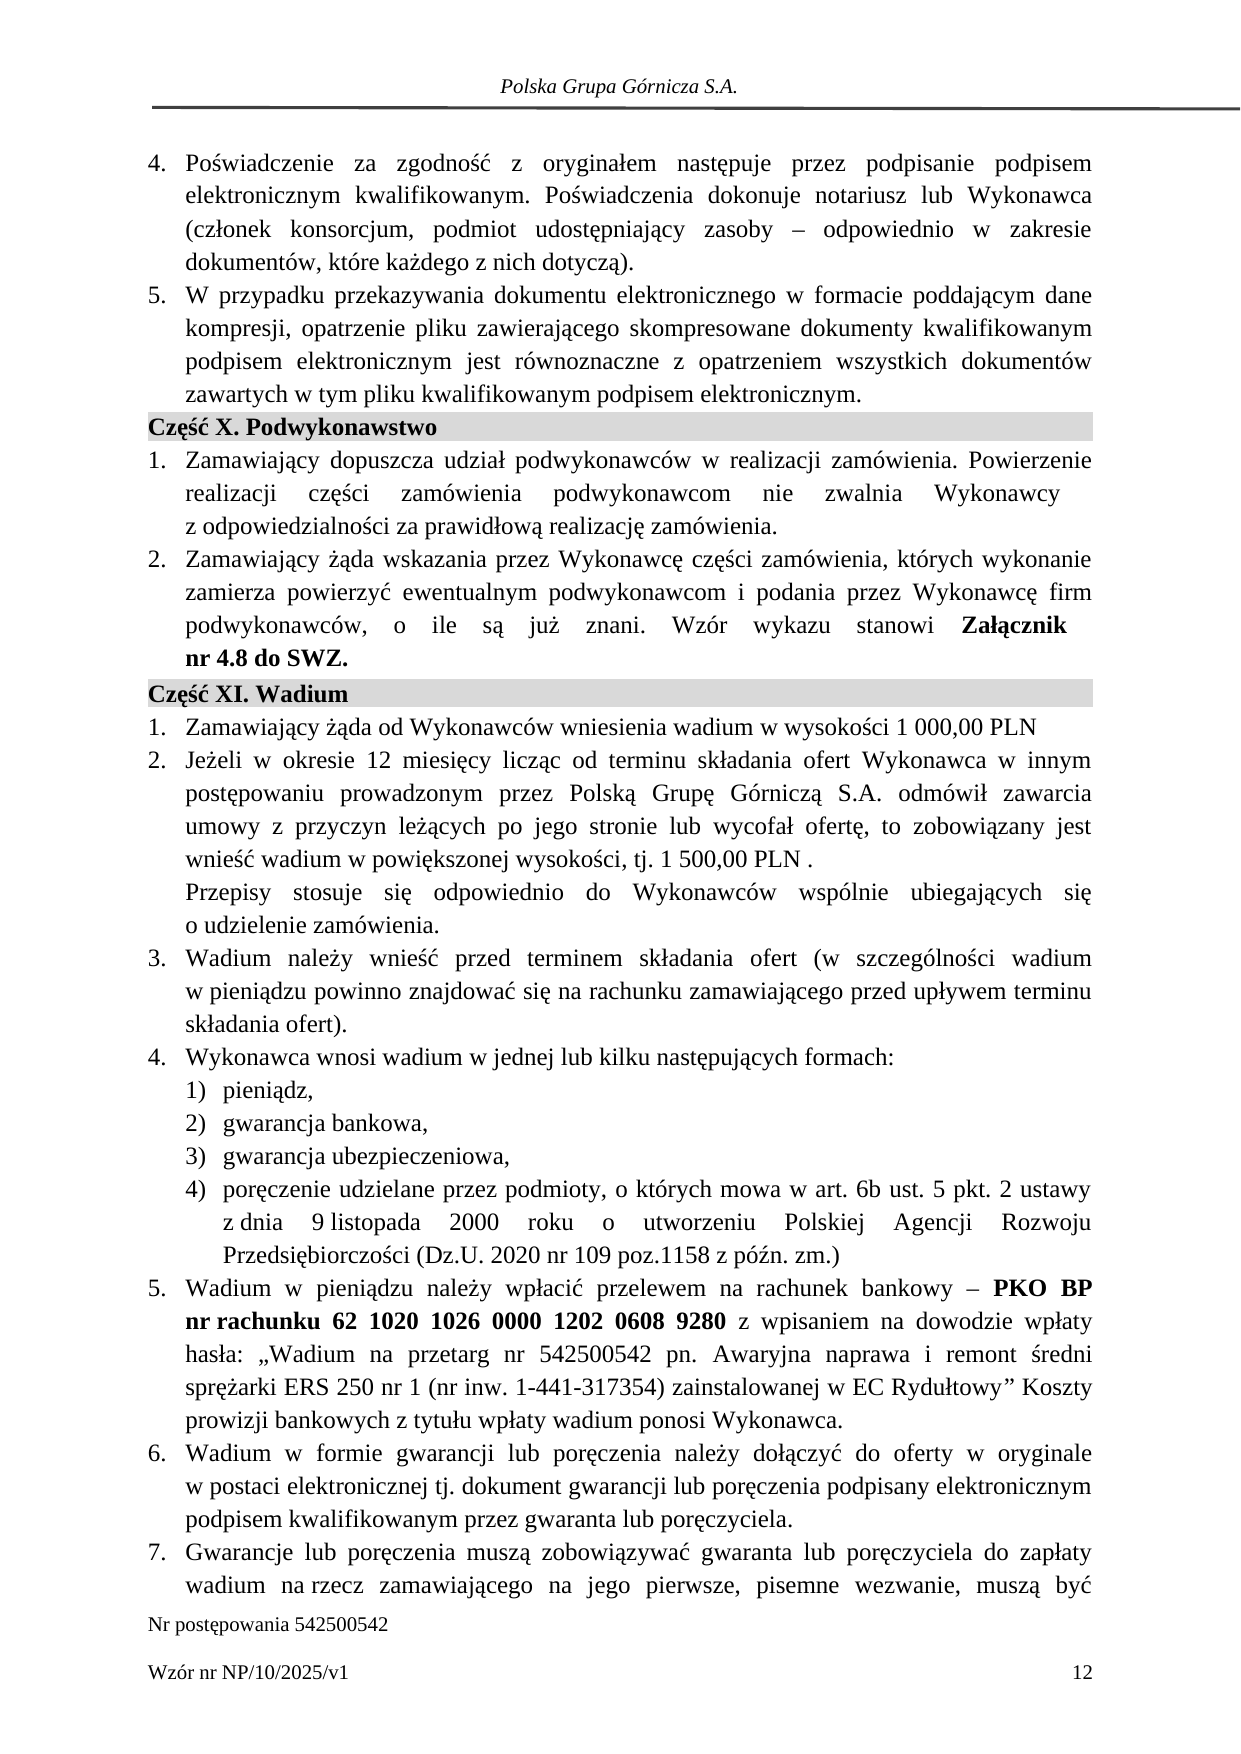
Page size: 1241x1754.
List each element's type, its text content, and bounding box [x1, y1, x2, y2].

list Poświadczenie za zgodność z oryginałem następuje przez podpisanie podpisem elektronicznym kwalifikowanym. Poświadczenia dokonuje notariusz lub Wykonawca (członek konsorcjum, podmiot udostępniający zasoby – odpowiednio w zakresie dokumentów, które każdego z nich dotyczą). [148, 148, 1093, 275]
list Zamawiający żąda od Wykonawców wniesienia wadium w wysokości 1 000,00 PLN [148, 712, 1093, 740]
text Przepisy stosuje się odpowiednio do Wykonawców wspólnie ubiegających się o udzielenie zamówienia. [185, 877, 1093, 938]
list pieniądz, [185, 1075, 1093, 1104]
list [148, 1537, 1093, 1599]
list gwarancja bankowa, [185, 1108, 1093, 1137]
list W przypadku przekazywania dokumentu elektronicznego w formacie poddającym dane kompresji, opatrzenie pliku zawierającego skompresowane dokumenty kwalifikowanym podpisem elektronicznym jest równoznaczne z opatrzeniem wszystkich dokumentów zawartych w tym pliku kwalifikowanym podpisem elektronicznym. [148, 280, 1093, 407]
list Zamawiający żąda wskazania przez Wykonawcę części zamówienia, których wykonanie zamierza powierzyć ewentualnym podwykonawcom i podania przez Wykonawcę firm podwykonawców, o ile są już znani. Wzór wykazu stanowi Załącznik nr 4.8 do SWZ. [148, 544, 1093, 672]
list Zamawiający dopuszcza udział podwykonawców w realizacji zamówienia. Powierzenie realizacji części zamówienia podwykonawcom nie zwalnia Wykonawcy z odpowiedzialności za prawidłową realizację zamówienia. [148, 445, 1093, 539]
list Wadium w formie gwarancji lub poręczenia należy dołączyć do oferty w oryginale w postaci elektronicznej tj. dokument gwarancji lub poręczenia podpisany elektronicznym podpisem kwalifikowanym przez gwaranta lub poręczyciela. [148, 1438, 1093, 1533]
list poręczenie udzielane przez podmioty, o których mowa w art. 6b ust. 5 pkt. 2 ustawy z dnia 9 listopada 2000 roku o utworzeniu Polskiej Agencji Rozwoju Przedsiębiorczości (Dz.U. 2020 nr 109 poz.1158 z późn. zm.) [185, 1174, 1093, 1269]
list Wykonawca wnosi wadium w jednej lub kilku następujących formach: [148, 1042, 1093, 1071]
subtitle Część X. Podwykonawstwo [148, 412, 1093, 441]
list Wadium należy wnieść przed terminem składania ofert (w szczególności wadium w pieniądzu powinno znajdować się na rachunku zamawiającego przed upływem terminu składania ofert). [148, 943, 1093, 1038]
list Jeżeli w okresie 12 miesięcy licząc od terminu składania ofert Wykonawca w innym postępowaniu prowadzonym przez Polską Grupę Górniczą S.A. odmówił zawarcia umowy z przyczyn leżących po jego stronie lub wycofał ofertę, to zobowiązany jest wnieść wadium w powiększonej wysokości, tj. 1 500,00 PLN . [148, 745, 1093, 872]
list Wadium w pieniądzu należy wpłacić przelewem na rachunek bankowy – PKO BP nr rachunku 62 1020 1026 0000 1202 0608 9280 z wpisaniem na dowodzie wpłaty hasła: „Wadium na przetarg nr 542500542 pn. Awaryjna naprawa i remont średni sprężarki ERS 250 nr 1 (nr inw. 1-441-317354) zainstalowanej w EC Rydułtowy” Koszty prowizji bankowych z tytułu wpłaty wadium ponosi Wykonawca. [148, 1273, 1093, 1434]
list gwarancja ubezpieczeniowa, [185, 1141, 1093, 1170]
subtitle Część XI. Wadium [148, 679, 1093, 707]
